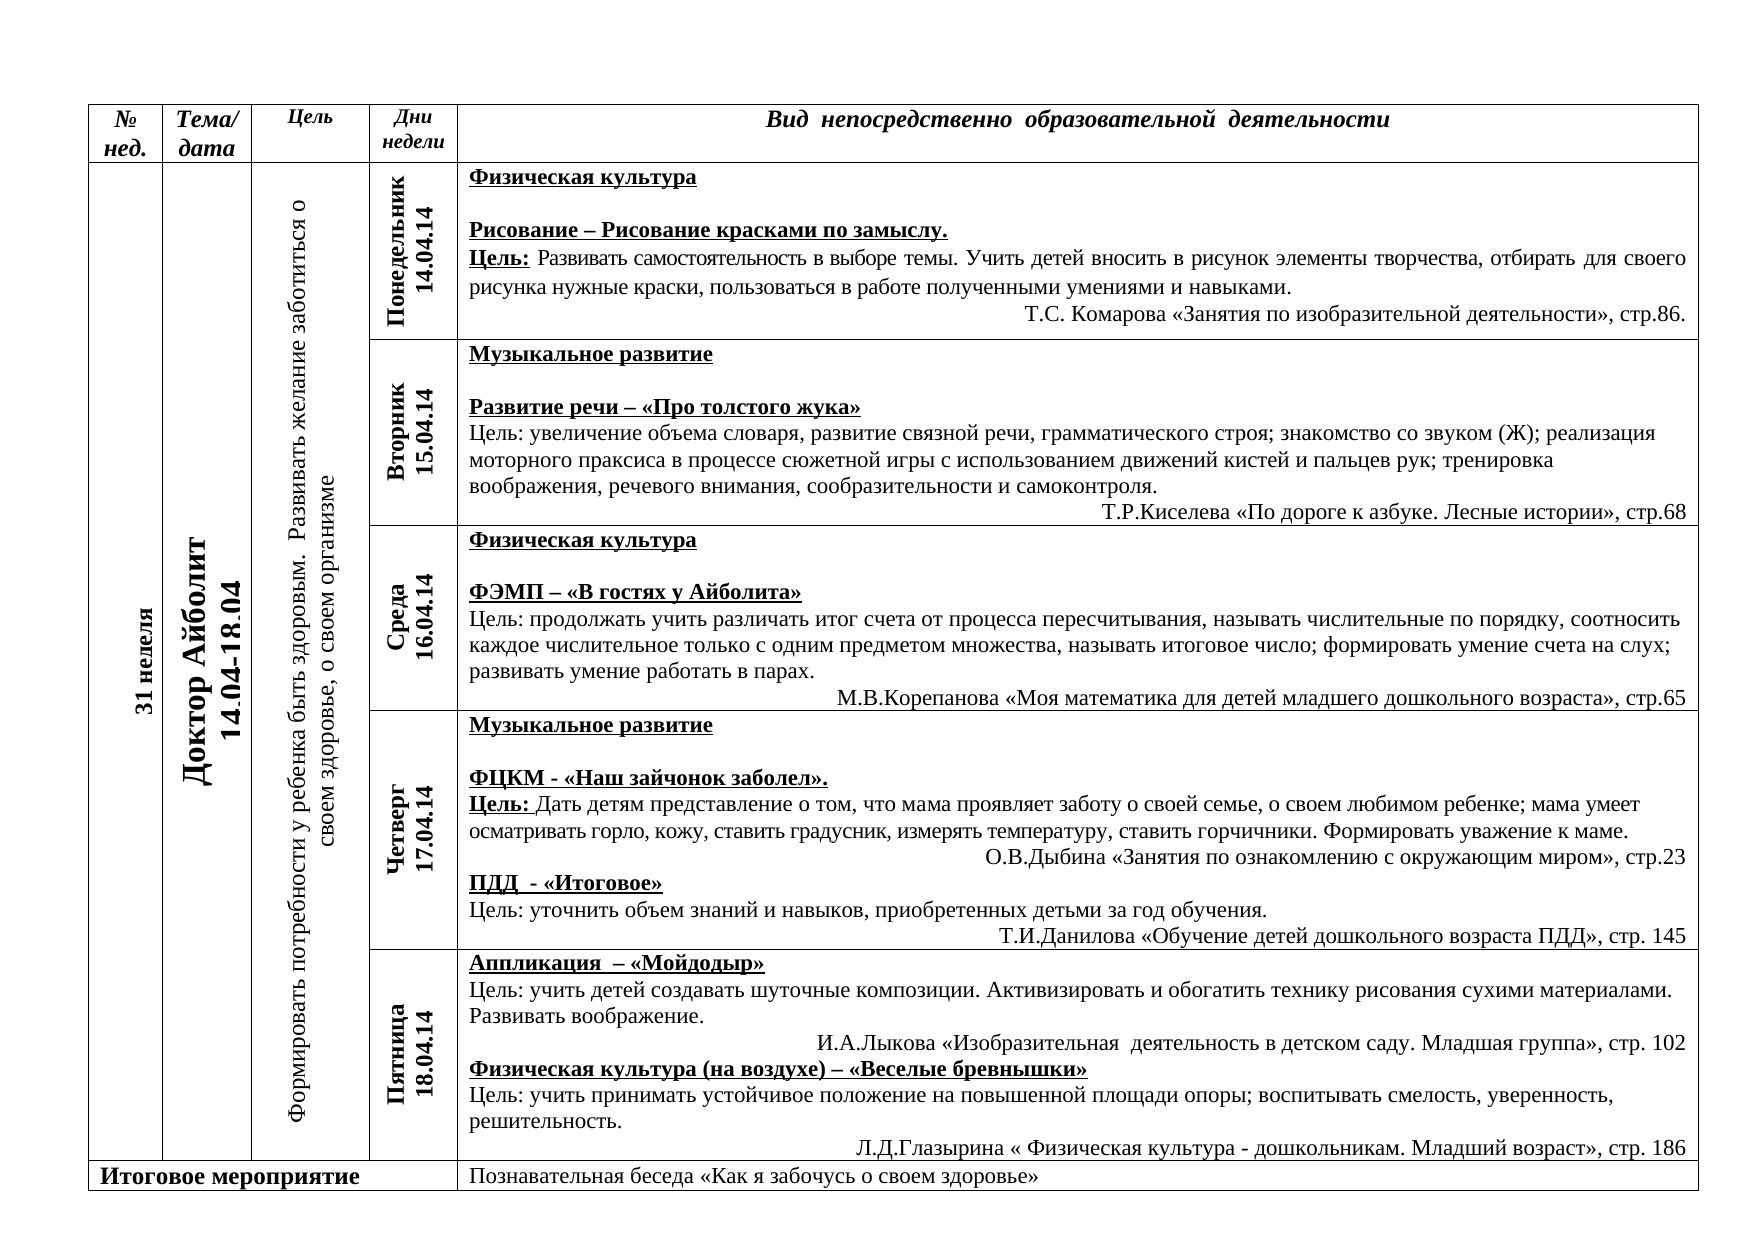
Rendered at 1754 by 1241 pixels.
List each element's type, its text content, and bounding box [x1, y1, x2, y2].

table_header Дни недели [370, 105, 457, 162]
table_cell Музыкальное развитие ФЦКМ - «Наш зайчонок заболел». Цель: Дать детям представление о том, что мама проявляет заботу о своей семье, о своем любимом ребенке; мама умеет осматривать горло, кожу, ставить градусник, измерять температуру, ставить горчичники. Формировать уважение к маме. О.В.Дыбина «Занятия по ознакомлению с окружающим миром», стр.23 ПДД - «Итоговое» Цель: уточнить объем знаний и навыков, приобретенных детьми за год обучения. Т.И.Данилова «Обучение детей дошкольного возраста ПДД», стр. 145 [458, 711, 1698, 948]
table_cell Вторник 15.04.14 [370, 340, 457, 525]
table_cell Итоговое мероприятие [89, 1161, 457, 1190]
table_header Вид непосредственно образовательной деятельности [458, 105, 1698, 162]
table_header Тема/ дата [163, 105, 251, 162]
table_cell Пятница 18.04.14 [370, 950, 457, 1160]
table_cell Физическая культура ФЭМП – «В гостях у Айболита» Цель: продолжать учить различать итог счета от процесса пересчитывания, называть числительные по порядку, соотносить каждое числительное только с одним предметом множества, называть итоговое число; формировать умение счета на слух; развивать умение работать в парах. М.В.Корепанова «Моя математика для детей младшего дошкольного возраста», стр.65 [458, 526, 1698, 710]
table_cell Физическая культура Рисование – Рисование красками по замыслу. Цель: Развивать самостоятельность в выборе темы. Учить детей вносить в рисунок элементы творчества, отбирать для своего рисунка нужные краски, пользоваться в работе полученными умениями и навыками. Т.С. Комарова «Занятия по изобразительной деятельности», стр.86. [458, 163, 1698, 339]
table_cell Доктор Айболит 14.04-18.04 [163, 163, 251, 1160]
table_cell Музыкальное развитие Развитие речи – «Про толстого жука» Цель: увеличение объема словаря, развитие связной речи, грамматического строя; знакомство со звуком (Ж); реализация моторного праксиса в процессе сюжетной игры с использованием движений кистей и пальцев рук; тренировка воображения, речевого внимания, сообразительности и самоконтроля. Т.Р.Киселева «По дороге к азбуке. Лесные истории», стр.68 [458, 340, 1698, 525]
table_cell Понедельник 14.04.14 [370, 163, 457, 339]
table_cell 31 неделя [89, 163, 162, 1160]
table_cell Познавательная беседа «Как я забочусь о своем здоровье» [458, 1161, 1698, 1190]
table_header № нед. [89, 105, 162, 162]
table_cell Формировать потребности у ребенка быть здоровым. Развивать желание заботиться о своем здоровье, о своем организме [252, 163, 369, 1160]
table_cell Среда 16.04.14 [370, 526, 457, 710]
table_cell Четверг 17.04.14 [370, 711, 457, 948]
table_header Цель [252, 105, 369, 162]
table_cell Аппликация – «Мойдодыр» Цель: учить детей создавать шуточные композиции. Активизировать и обогатить технику рисования сухими материалами. Развивать воображение. И.А.Лыкова «Изобразительная деятельность в детском саду. Младшая группа», стр. 102 Физическая культура (на воздухе) – «Веселые бревнышки» Цель: учить принимать устойчивое положение на повышенной площади опоры; воспитывать смелость, уверенность, решительность. Л.Д.Глазырина « Физическая культура - дошкольникам. Младший возраст», стр. 186 [458, 950, 1698, 1160]
